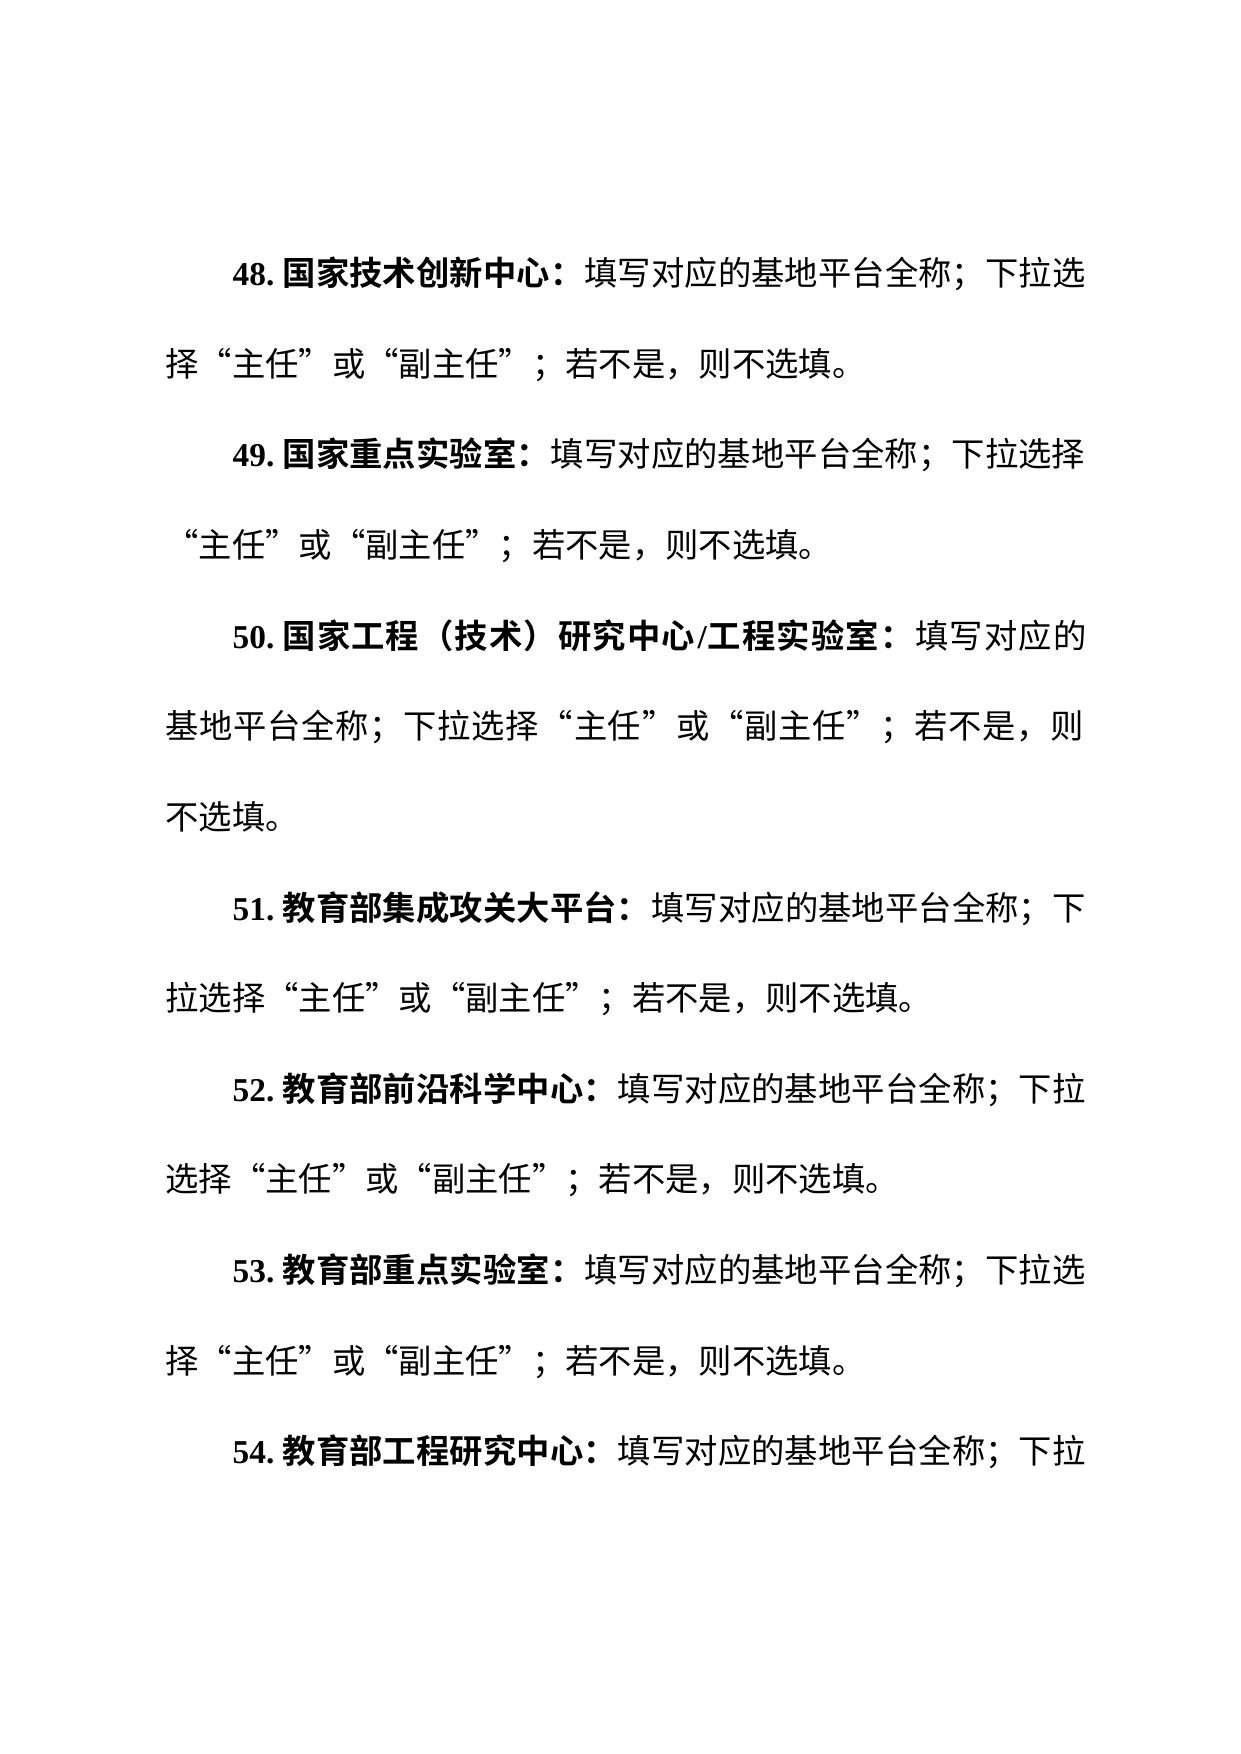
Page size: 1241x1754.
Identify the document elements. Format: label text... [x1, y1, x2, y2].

list 国家重点实验室：填写对应的基地平台全称；下拉选择“主任”或“副主任”；若不是，则不选填。 [165, 407, 1087, 588]
list 教育部集成攻关大平台：填写对应的基地平台全称；下拉选择“主任”或“副主任”；若不是，则不选填。 [165, 860, 1087, 1041]
list 教育部重点实验室：填写对应的基地平台全称；下拉选择“主任”或“副主任”；若不是，则不选填。 [165, 1223, 1087, 1404]
list 教育部前沿科学中心：填写对应的基地平台全称；下拉选择“主任”或“副主任”；若不是，则不选填。 [165, 1041, 1087, 1223]
list 国家工程（技术）研究中心/工程实验室：填写对应的基地平台全称；下拉选择“主任”或“副主任”；若不是，则不选填。 [165, 588, 1087, 860]
list 国家技术创新中心：填写对应的基地平台全称；下拉选择“主任”或“副主任”；若不是，则不选填。 [165, 226, 1087, 407]
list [165, 1404, 1087, 1494]
